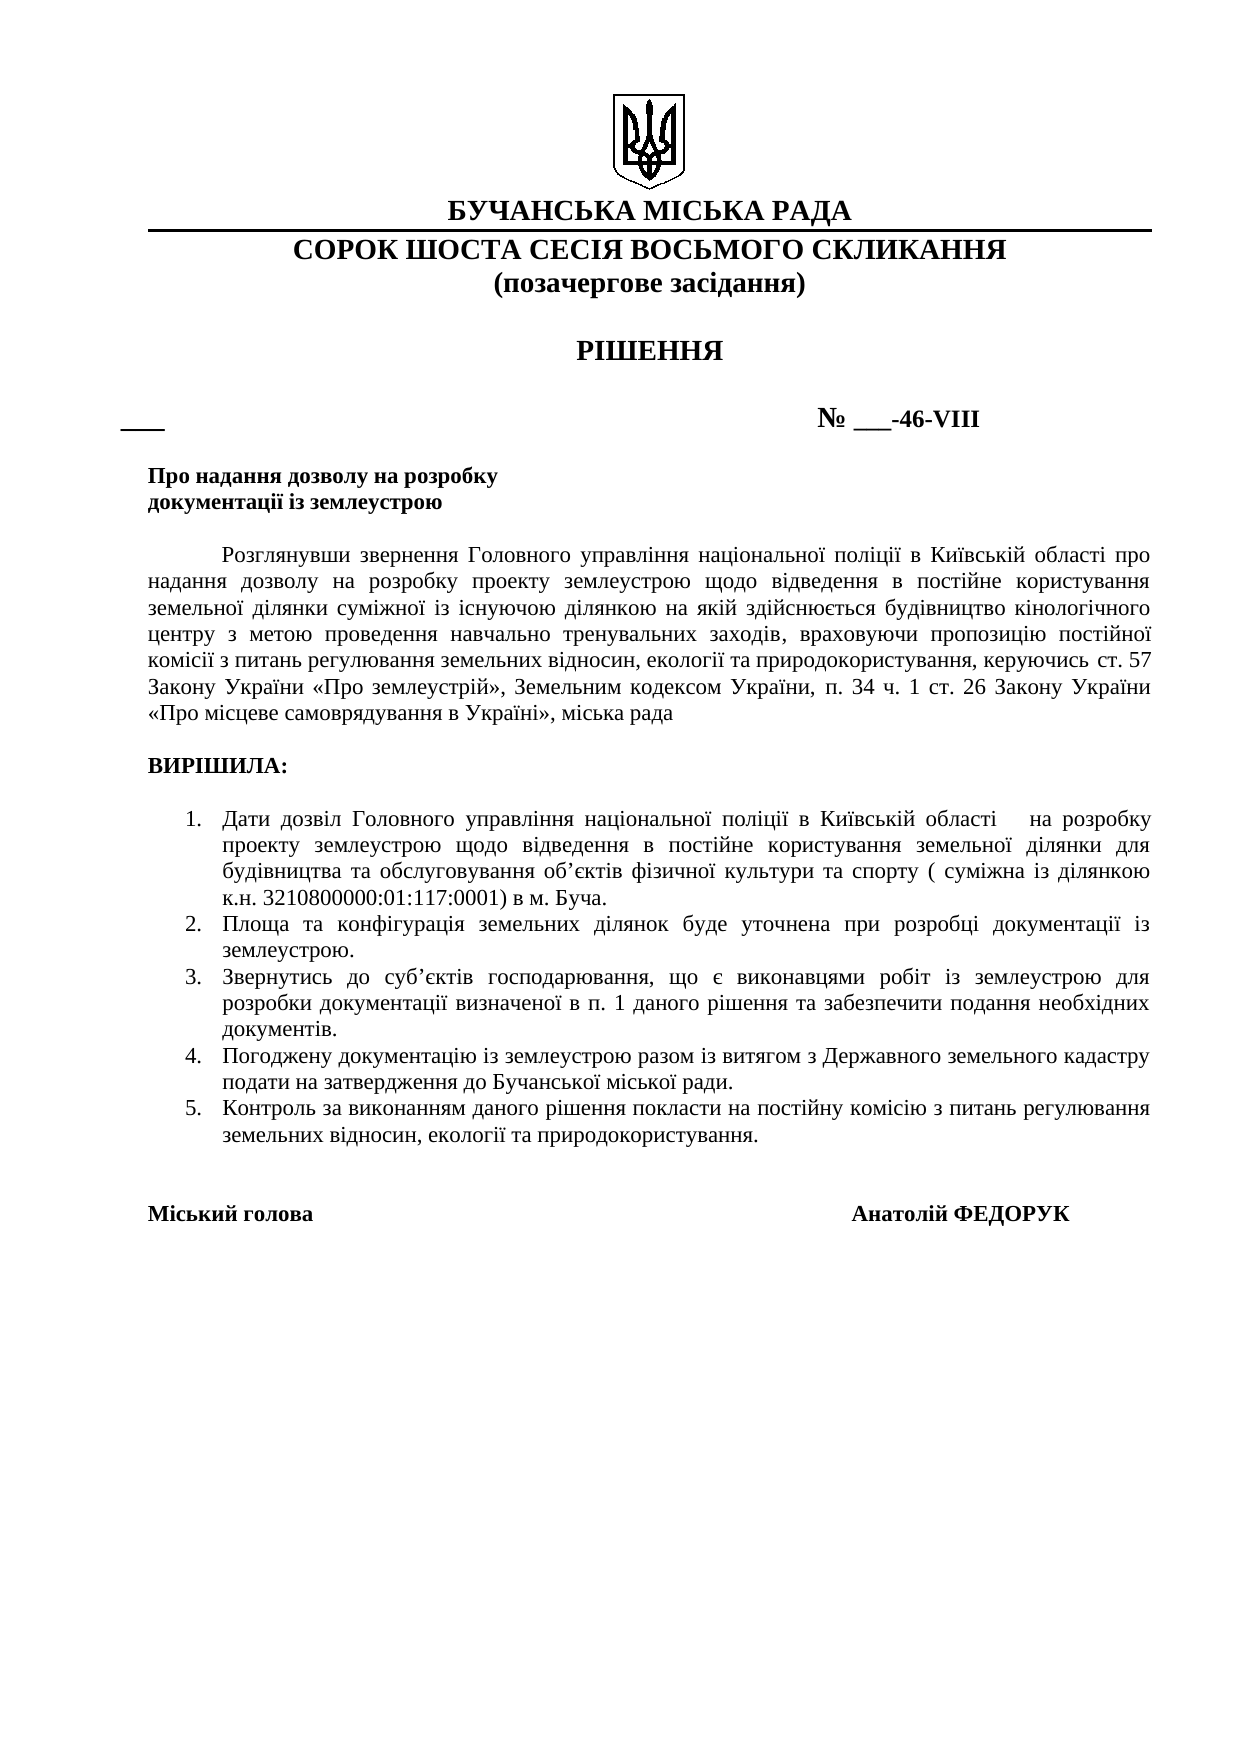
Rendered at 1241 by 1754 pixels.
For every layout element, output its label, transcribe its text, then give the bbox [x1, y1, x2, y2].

text Розглянувши звернення Головного управління національної поліції в Київській області про надання дозволу на розробку проекту землеустрою щодо відведення в постійне користування земельної ділянки суміжної із існуючою ділянкою на якій здійснюється будівництво кінологічного центру з метою проведення навчально тренувальних заходів, враховуючи пропозицію постійної комісії з питань регулювання земельних відносин, екології та природокористування, керуючись ст. 57 Закону України «Про землеустрій», Земельним кодексом України, п. 34 ч. 1 ст. 26 Закону України «Про місцеве самоврядування в Україні», міська рада [148, 541, 1152, 726]
text документації із землеустрою [148, 488, 1152, 515]
text БУЧАНСЬКА МІСЬКА РАДА [148, 193, 1152, 229]
list Площа та конфігурація земельних ділянок буде уточнена при розробці документації із землеустрою. [185, 910, 1152, 963]
text ___ № ___-46-VIІІ [121, 400, 1152, 433]
list Погоджену документацію із землеустрою разом із витягом з Державного земельного кадастру подати на затвердження до Бучанської міської ради. [185, 1042, 1152, 1094]
text СОРОК ШОСТА СЕСІЯ ВОСЬМОГО СКЛИКАННЯ [148, 232, 1152, 266]
text Про надання дозволу на розробку [148, 462, 1152, 488]
text Міський голова Анатолій ФЕДОРУК [148, 1200, 1152, 1226]
text ВИРІШИЛА: [148, 752, 1152, 778]
list Дати дозвіл Головного управління національної поліції в Київській області на розробку проекту землеустрою щодо відведення в постійне користування земельної ділянки для будівництва та обслуговування об’єктів фізичної культури та спорту ( суміжна із ділянкою к.н. 3210800000:01:117:0001) в м. Буча. [185, 804, 1152, 910]
list Контроль за виконанням даного рішення покласти на постійну комісію з питань регулювання земельних відносин, екології та природокористування. [185, 1094, 1152, 1147]
list Звернутись до суб’єктів господарювання, що є виконавцями робіт із землеустрою для розробки документації визначеної в п. 1 даного рішення та забезпечити подання необхідних документів. [185, 963, 1152, 1042]
text (позачергове засідання) [148, 266, 1152, 299]
text РІШЕННЯ [148, 333, 1152, 366]
